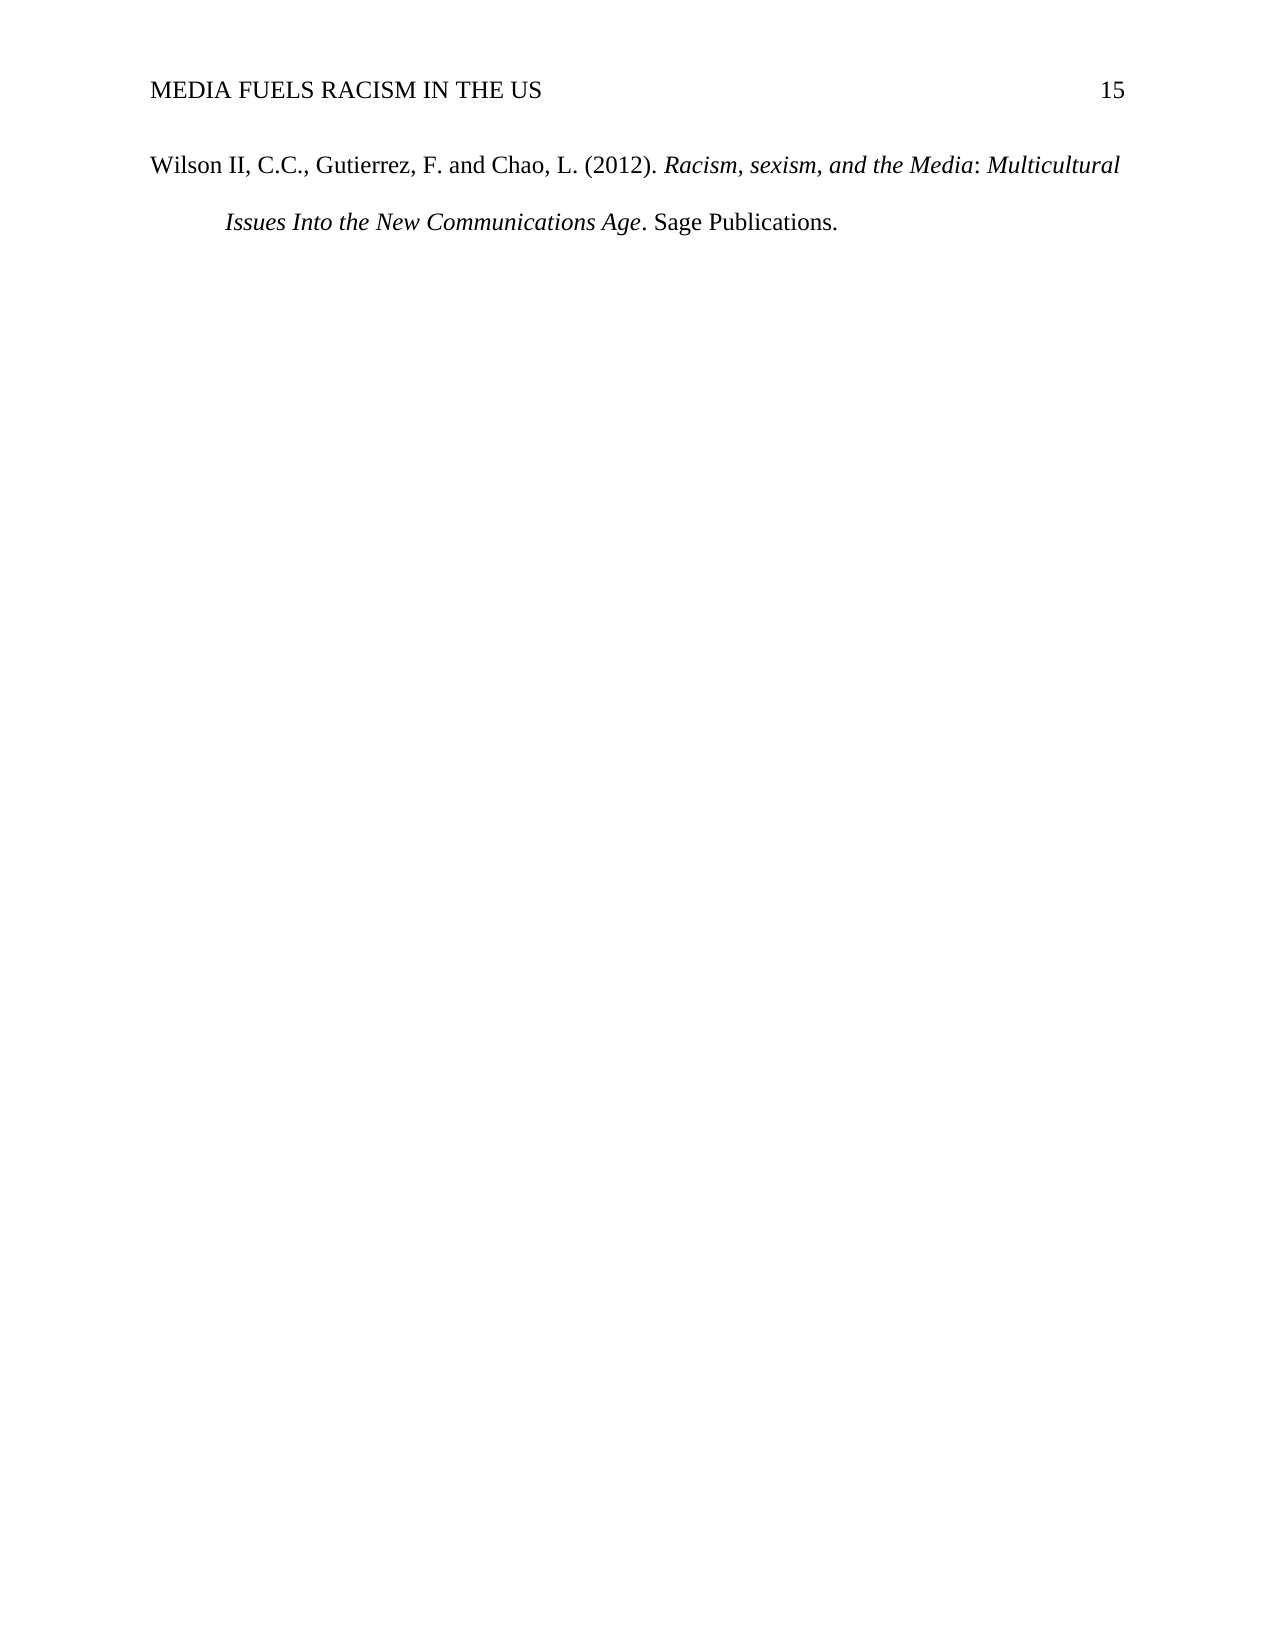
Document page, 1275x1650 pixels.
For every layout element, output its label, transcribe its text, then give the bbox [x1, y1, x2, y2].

text Wilson II, C.C., Gutierrez, F. and Chao, L. (2012). Racism, sexism, and the Media: Multicultural Issues Into the New Communications Age. Sage Publications. [150, 150, 1125, 236]
